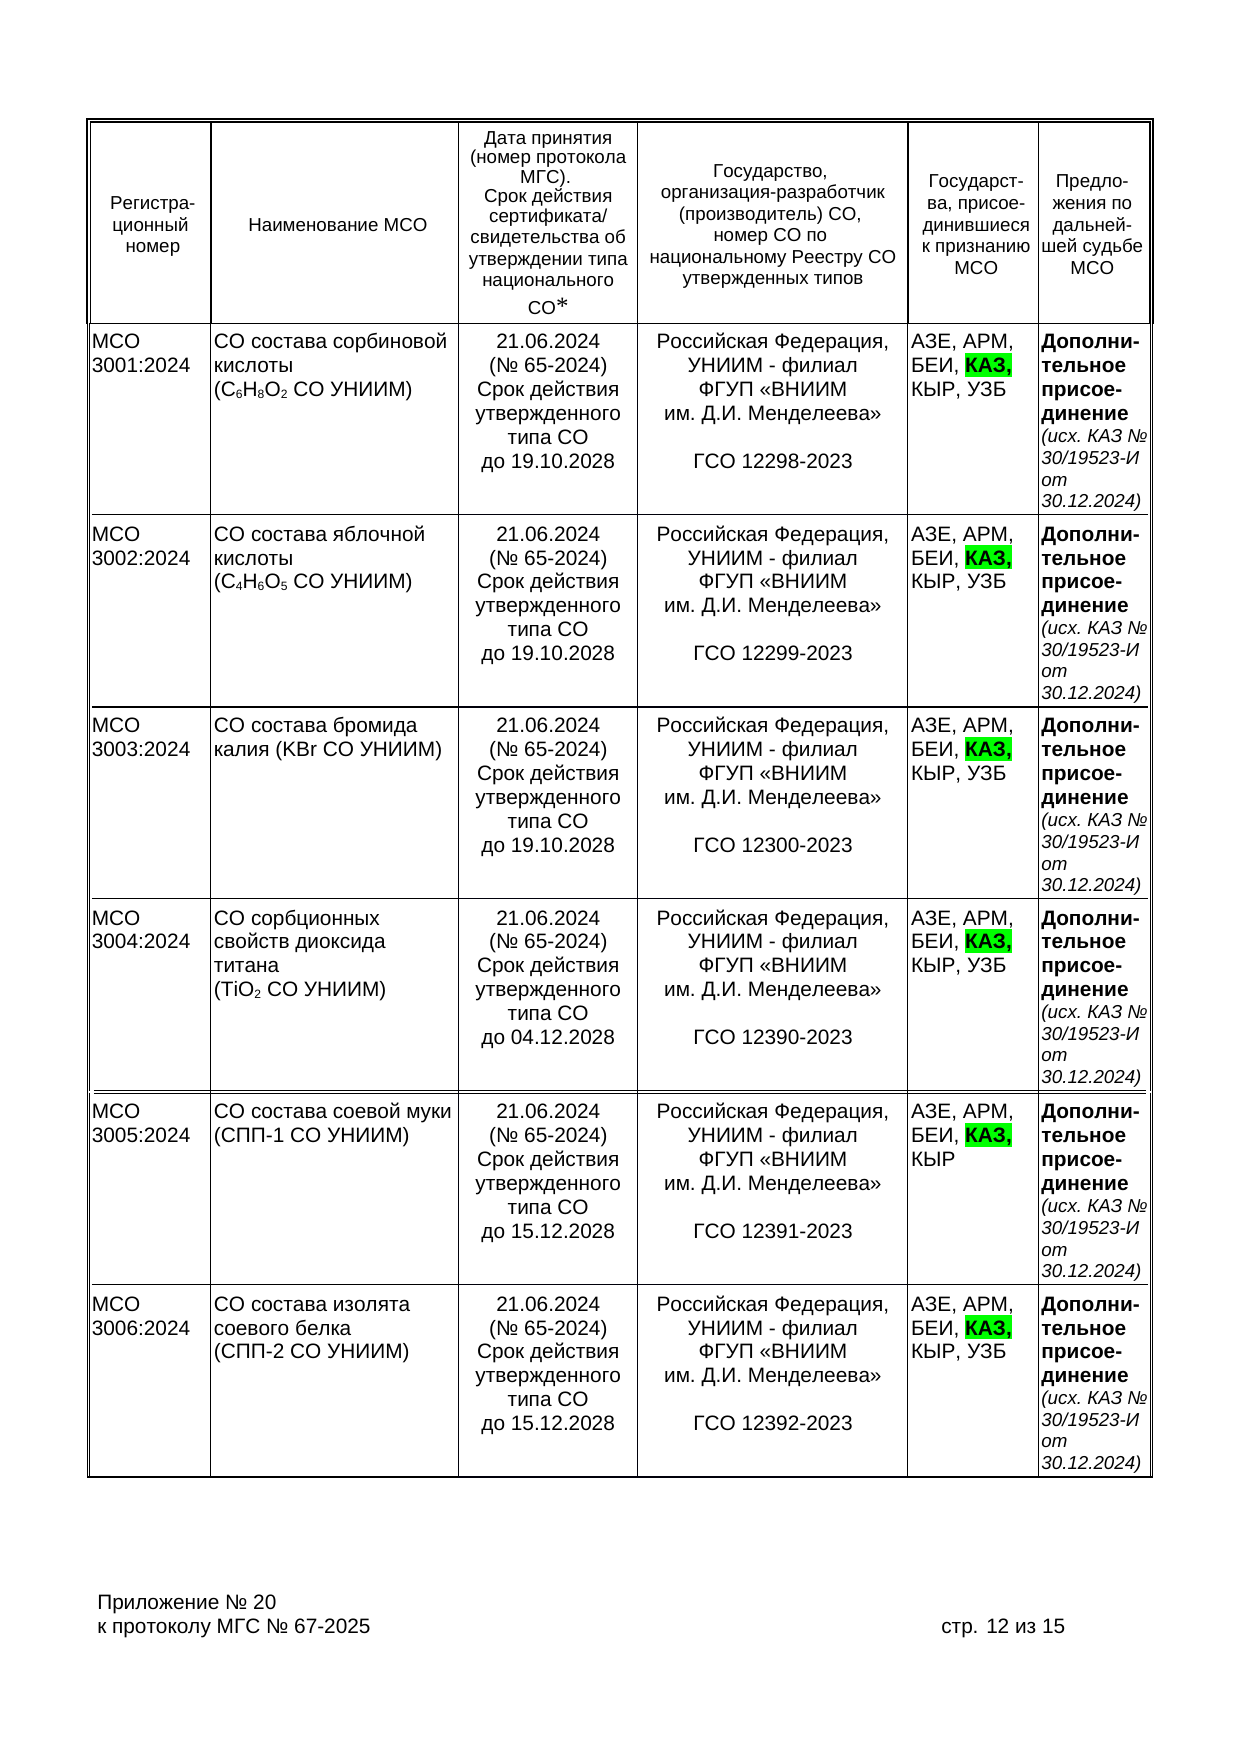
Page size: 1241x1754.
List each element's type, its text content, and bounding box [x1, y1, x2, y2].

table_cell АЗЕ, АРМ, БЕИ, КАЗ, КЫР [908, 1094, 1038, 1284]
table_cell Дополни-тельное присое-динение (исх. КАЗ № 30/19523-И от 30.12.2024) [1039, 898, 1150, 1090]
table_header Наименование МСО [212, 123, 458, 322]
table_cell МСО 3006:2024 [90, 1284, 210, 1476]
table_cell СО состава соевой муки (СПП-1 СО УНИИМ) [211, 1094, 458, 1284]
table_cell 21.06.2024 (№ 65-2024) Срок действия утвержденного типа СО до 04.12.2028 [459, 899, 637, 1090]
table_header Регистра-ционный номер [91, 123, 210, 322]
table_cell СО состава изолята соевого белка (СПП-2 СО УНИИМ) [211, 1285, 458, 1476]
table_cell Дополни-тельное присое-динение (исх. КАЗ № 30/19523-И от 30.12.2024) [1039, 514, 1150, 706]
table_header Государст-ва, присое-динившиеся к признанию МСО [909, 123, 1038, 322]
table_cell АЗЕ, АРМ, БЕИ, КАЗ, КЫР, УЗБ [908, 515, 1038, 706]
table_cell МСО 3005:2024 [89, 1090, 210, 1284]
table_cell АЗЕ, АРМ, БЕИ, КАЗ, КЫР, УЗБ [908, 899, 1038, 1090]
table_cell Дополни-тельное присое-динение (исх. КАЗ № 30/19523-И от 30.12.2024) [1039, 324, 1150, 514]
table_cell Российская Федерация, УНИИМ - филиал ФГУП «ВНИИМ им. Д.И. Менделеева» ГСО 12391-2023 [638, 1094, 907, 1284]
table_cell СО сорбционных свойств диоксида титана (TiО2 СО УНИИМ) [211, 899, 458, 1090]
table_cell Российская Федерация, УНИИМ - филиал ФГУП «ВНИИМ им. Д.И. Менделеева» ГСО 12299-2023 [638, 515, 907, 706]
table_cell МСО 3002:2024 [90, 514, 210, 706]
table_header Государство, организация-разработчик (производитель) СО, номер СО по национальному Реестру СО утвержденных типов [638, 123, 907, 322]
table_cell Дополни-тельное присое-динение (исх. КАЗ № 30/19523-И от 30.12.2024) [1039, 1090, 1152, 1284]
table_cell СО состава яблочной кислоты (С4Н6О5 СО УНИИМ) [211, 515, 458, 706]
table_cell Дополни-тельное присое-динение (исх. КАЗ № 30/19523-И от 30.12.2024) [1039, 1284, 1150, 1476]
table_cell Российская Федерация, УНИИМ - филиал ФГУП «ВНИИМ им. Д.И. Менделеева» ГСО 12390-2023 [638, 899, 907, 1090]
table_cell 21.06.2024 (№ 65-2024) Срок действия утвержденного типа СО до 19.10.2028 [459, 324, 637, 514]
table_cell СО состава бромида калия (KBr СО УНИИМ) [211, 708, 458, 898]
table_cell АЗЕ, АРМ, БЕИ, КАЗ, КЫР, УЗБ [908, 708, 1038, 898]
table_cell 21.06.2024 (№ 65-2024) Срок действия утвержденного типа СО до 15.12.2028 [459, 1285, 637, 1476]
table_cell АЗЕ, АРМ, БЕИ, КАЗ, КЫР, УЗБ [908, 324, 1038, 514]
table_cell 21.06.2024 (№ 65-2024) Срок действия утвержденного типа СО до 15.12.2028 [459, 1094, 637, 1284]
table_cell Дополни-тельное присое-динение (исх. КАЗ № 30/19523-И от 30.12.2024) [1039, 706, 1150, 898]
table_header Дата принятия (номер протокола МГС). Срок действия сертификата/ свидетельства об утверждении типа национального СО* [459, 123, 637, 322]
table_cell МСО 3001:2024 [90, 324, 210, 514]
table_cell СО состава сорбиновой кислоты (С6Н8О2 СО УНИИМ) [211, 324, 458, 514]
table_cell Российская Федерация, УНИИМ - филиал ФГУП «ВНИИМ им. Д.И. Менделеева» ГСО 12298-2023 [638, 324, 907, 514]
table_header Предло-жения по дальней- шей судьбе МСО [1039, 123, 1149, 322]
table_cell 21.06.2024 (№ 65-2024) Срок действия утвержденного типа СО до 19.10.2028 [459, 515, 637, 706]
table_cell МСО 3003:2024 [90, 706, 210, 898]
table_cell Российская Федерация, УНИИМ - филиал ФГУП «ВНИИМ им. Д.И. Менделеева» ГСО 12392-2023 [638, 1285, 907, 1476]
table_cell МСО 3004:2024 [90, 898, 210, 1090]
table_cell Российская Федерация, УНИИМ - филиал ФГУП «ВНИИМ им. Д.И. Менделеева» ГСО 12300-2023 [638, 708, 907, 898]
table_cell 21.06.2024 (№ 65-2024) Срок действия утвержденного типа СО до 19.10.2028 [459, 708, 637, 898]
table_cell АЗЕ, АРМ, БЕИ, КАЗ, КЫР, УЗБ [908, 1285, 1038, 1476]
